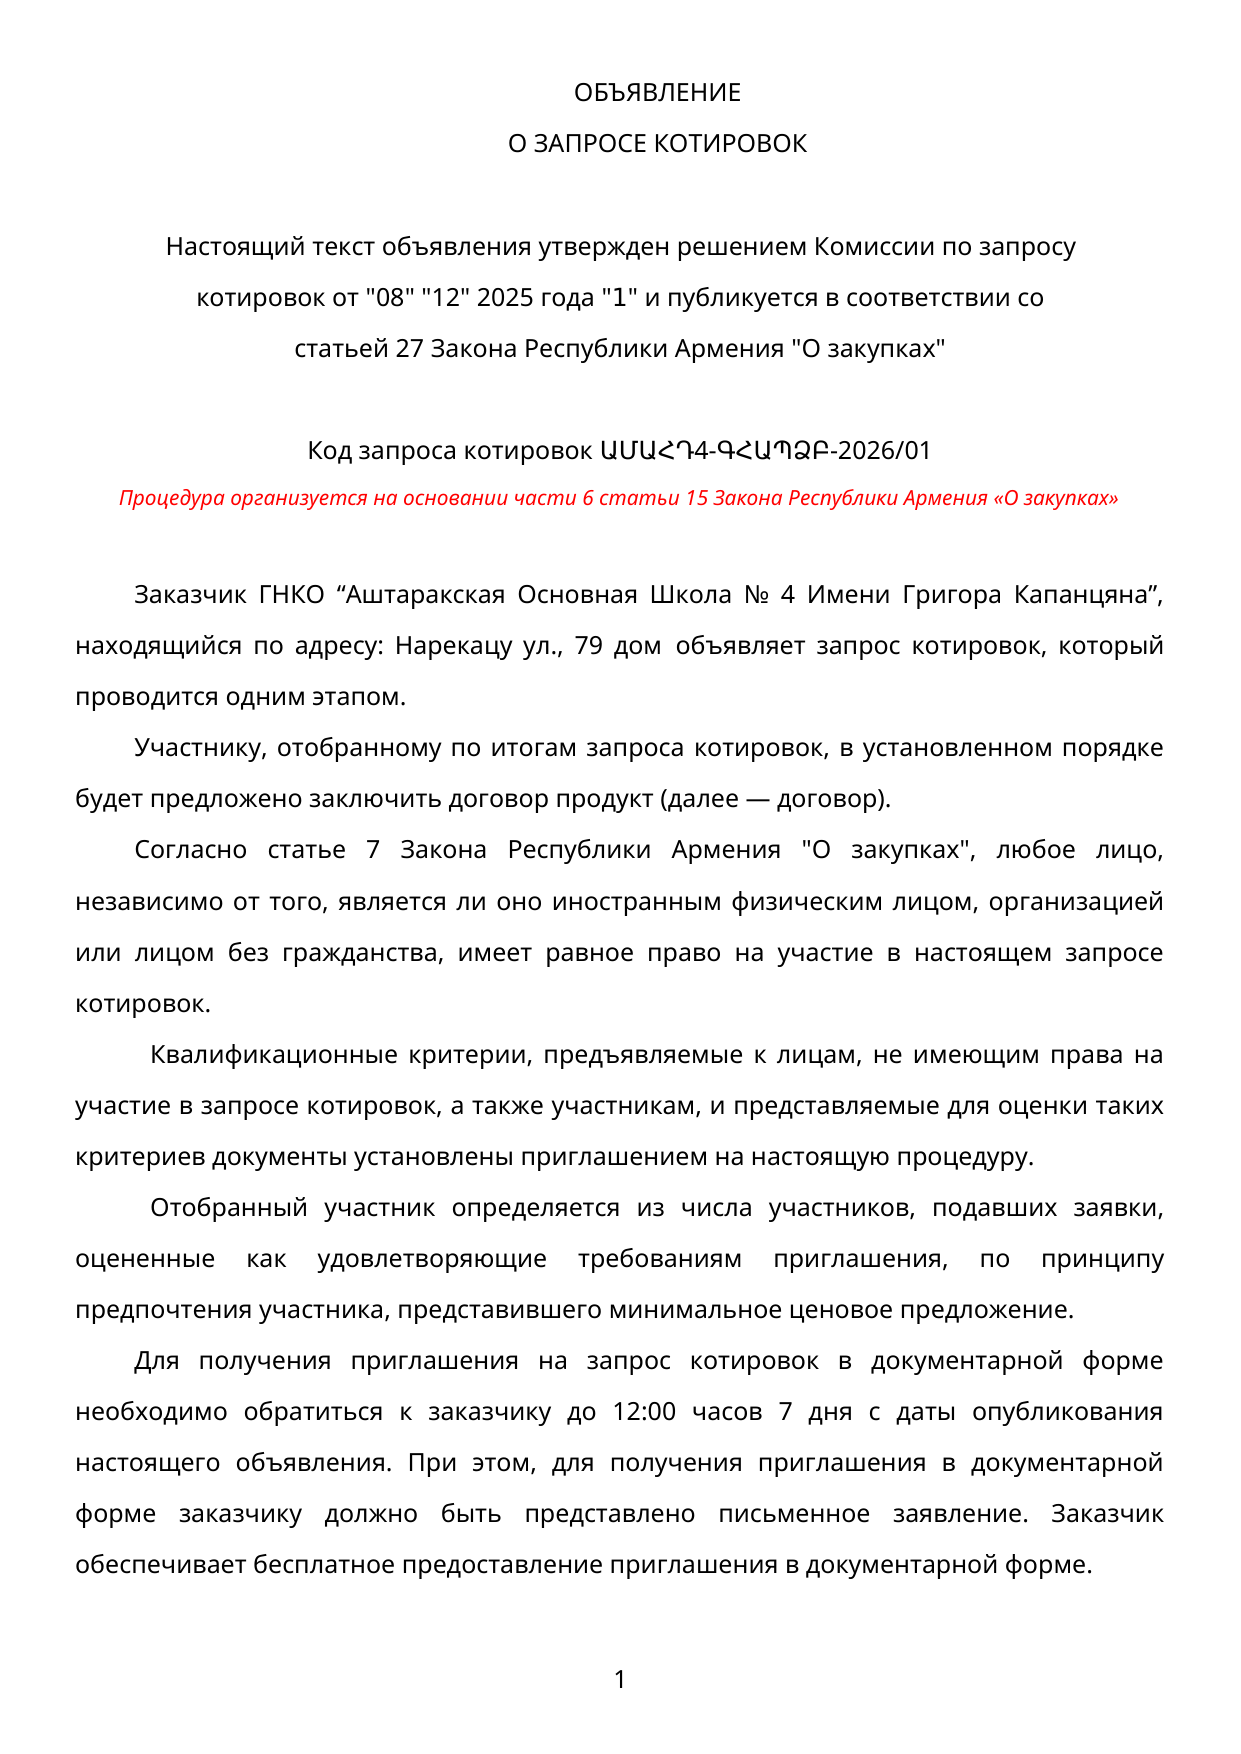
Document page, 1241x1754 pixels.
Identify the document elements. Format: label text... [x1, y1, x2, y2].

text Процедура организуется на основании части 6 статьи 15 Закона Республики Армения «О закупках» [75, 483, 1165, 512]
text ОБЪЯВЛЕНИЕ [75, 75, 1165, 109]
text О ЗАПРОСЕ КОТИРОВОК [75, 126, 1165, 160]
text Код запроса котировок ԱՄԱՀԴ4-ԳՀԱՊՁԲ-2026/01 [75, 432, 1165, 466]
text Участнику, отобранному по итогам запроса котировок, в установленном порядке будет предложено заключить договор продукт (далее — договор). [75, 730, 1165, 815]
text Для получения приглашения на запрос котировок в документарной форме необходимо обратиться к заказчику до 12:00 часов 7 дня с даты опубликования настоящего объявления. При этом, для получения приглашения в документарной форме заказчику должно быть представлено письменное заявление. Заказчик обеспечивает бесплатное предоставление приглашения в документарной форме. [75, 1343, 1165, 1581]
text Отобранный участник определяется из числа участников, подавших заявки, оцененные как удовлетворяющие требованиям приглашения, по принципу предпочтения участника, представившего минимальное ценовое предложение. [75, 1189, 1165, 1326]
text Квалификационные критерии, предъявляемые к лицам, не имеющим права на участие в запросе котировок, а также участникам, и представляемые для оценки таких критериев документы установлены приглашением на настоящую процедуру. [75, 1036, 1165, 1172]
text Заказчик ГНКО “Аштаракская Основная Школа № 4 Имени Григора Капанцяна”, находящийся по адресу: Нарекацу ул., 79 дом объявляет запрос котировок, который проводится одним этапом. [75, 577, 1165, 713]
text Настоящий текст объявления утвержден решением Комиссии по запросу котировок от "08" "12" 2025 года "1" и публикуется в соответствии со статьей 27 Закона Республики Армения "О закупках" [164, 228, 1077, 364]
text Согласно статье 7 Закона Республики Армения "О закупках", любое лицо, независимо от того, является ли оно иностранным физическим лицом, организацией или лицом без гражданства, имеет равное право на участие в настоящем запросе котировок. [75, 832, 1165, 1019]
